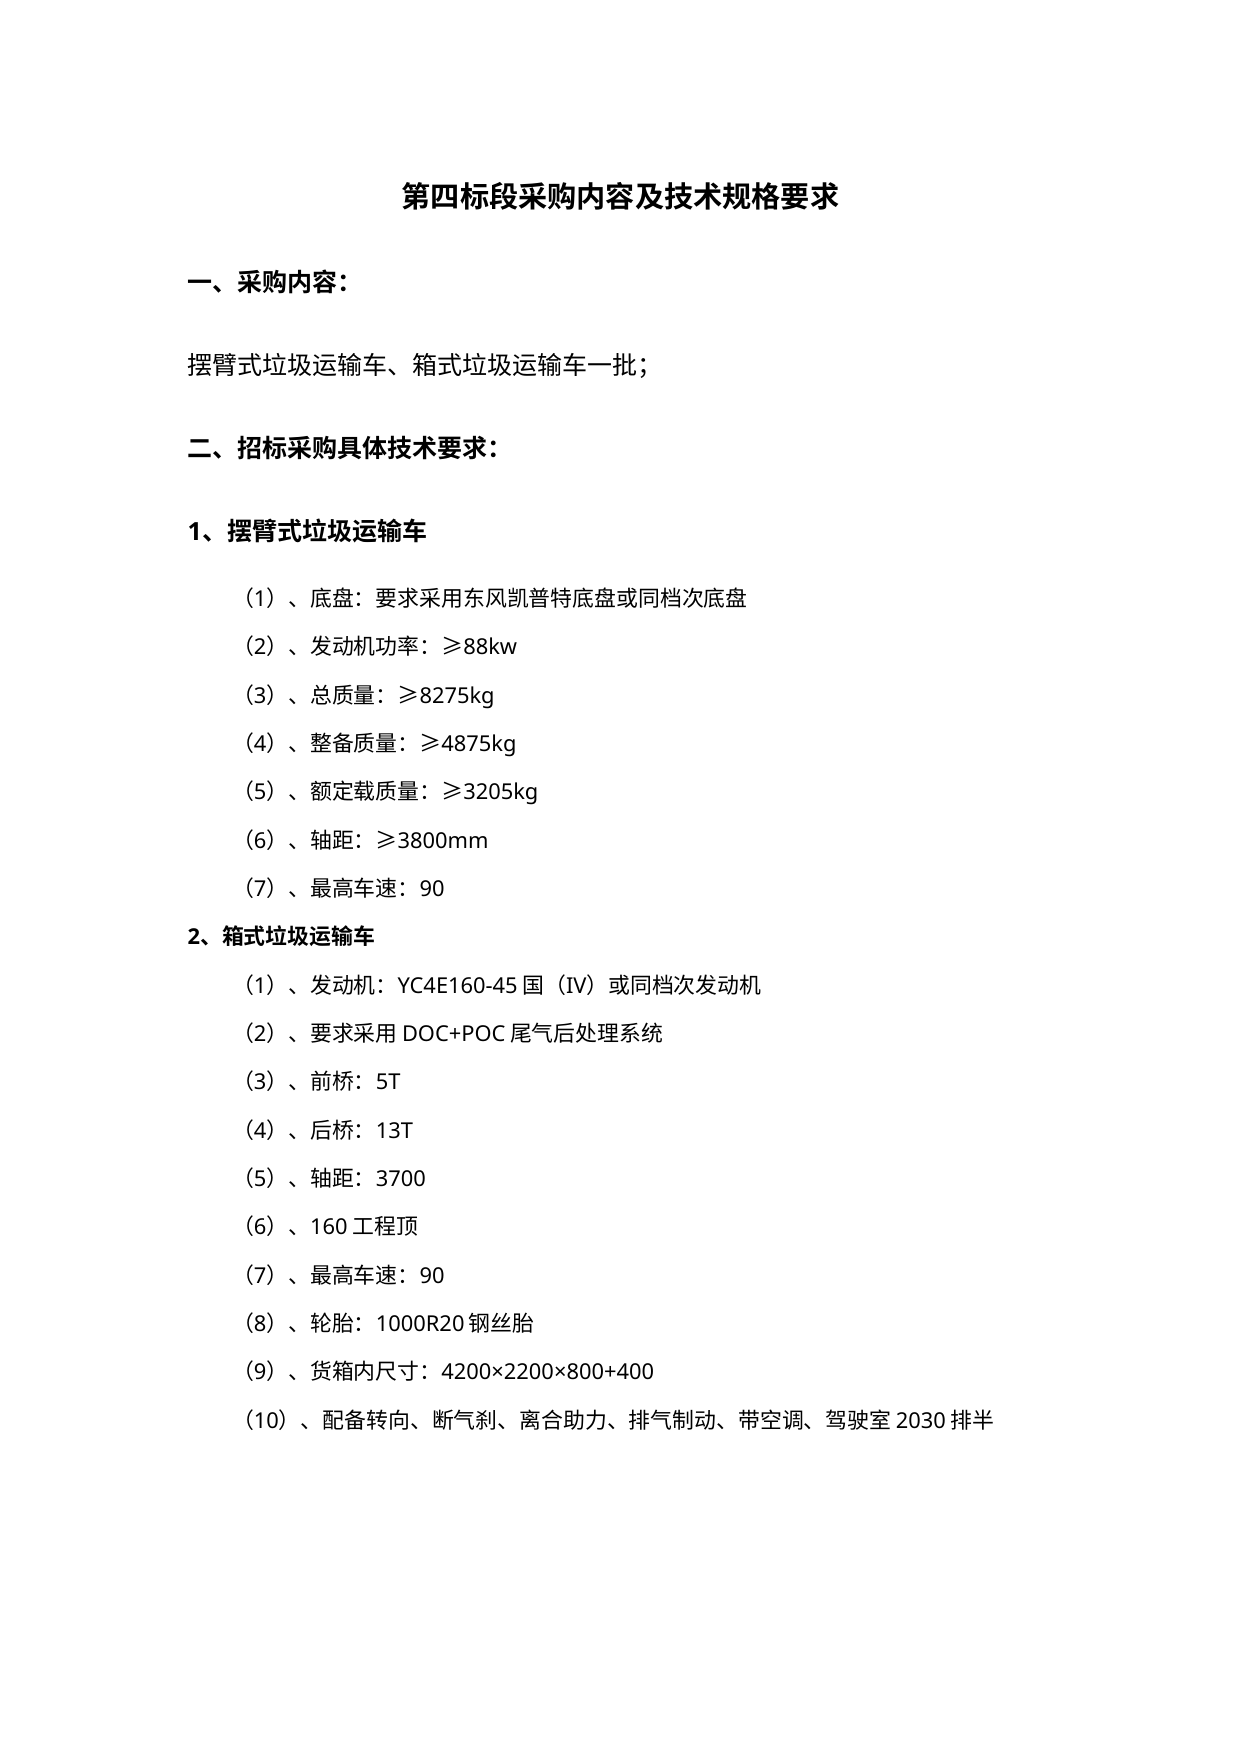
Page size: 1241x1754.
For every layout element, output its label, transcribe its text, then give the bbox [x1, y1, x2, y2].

list 发动机：YC4E160-45国（IV）或同档次发动机 [232, 967, 1053, 1000]
list 最高车速：90 [232, 1257, 1053, 1290]
list 配备转向、断气刹、离合助力、排气制动、带空调、驾驶室2030排半 [232, 1402, 1053, 1435]
list 采购内容： [187, 248, 1053, 313]
list 整备质量：≥4875kg [232, 726, 1053, 758]
list 底盘：要求采用东风凯普特底盘或同档次底盘 [232, 581, 1053, 613]
list 轴距：≥3800mm [232, 822, 1053, 855]
list 第四标段采购内容及技术规格要求 [187, 162, 1053, 227]
list 额定载质量：≥3205kg [232, 774, 1053, 806]
list 箱式垃圾运输车 [187, 919, 1053, 951]
list 160工程顶 [232, 1209, 1053, 1241]
list 最高车速：90 [232, 871, 1053, 903]
list 轴距：3700 [232, 1161, 1053, 1193]
list 招标采购具体技术要求： [187, 414, 1053, 479]
list 发动机功率：≥88kw [232, 629, 1053, 661]
list 货箱内尺寸：4200×2200×800+400 [232, 1354, 1053, 1386]
list 后桥：13T [232, 1112, 1053, 1145]
list 总质量：≥8275kg [232, 677, 1053, 710]
list 摆臂式垃圾运输车、箱式垃圾运输车一批； [187, 331, 1053, 396]
list 摆臂式垃圾运输车 [187, 497, 1053, 562]
list 轮胎：1000R20钢丝胎 [232, 1306, 1053, 1338]
list 前桥：5T [232, 1064, 1053, 1096]
list 要求采用DOC+POC尾气后处理系统 [232, 1016, 1053, 1048]
